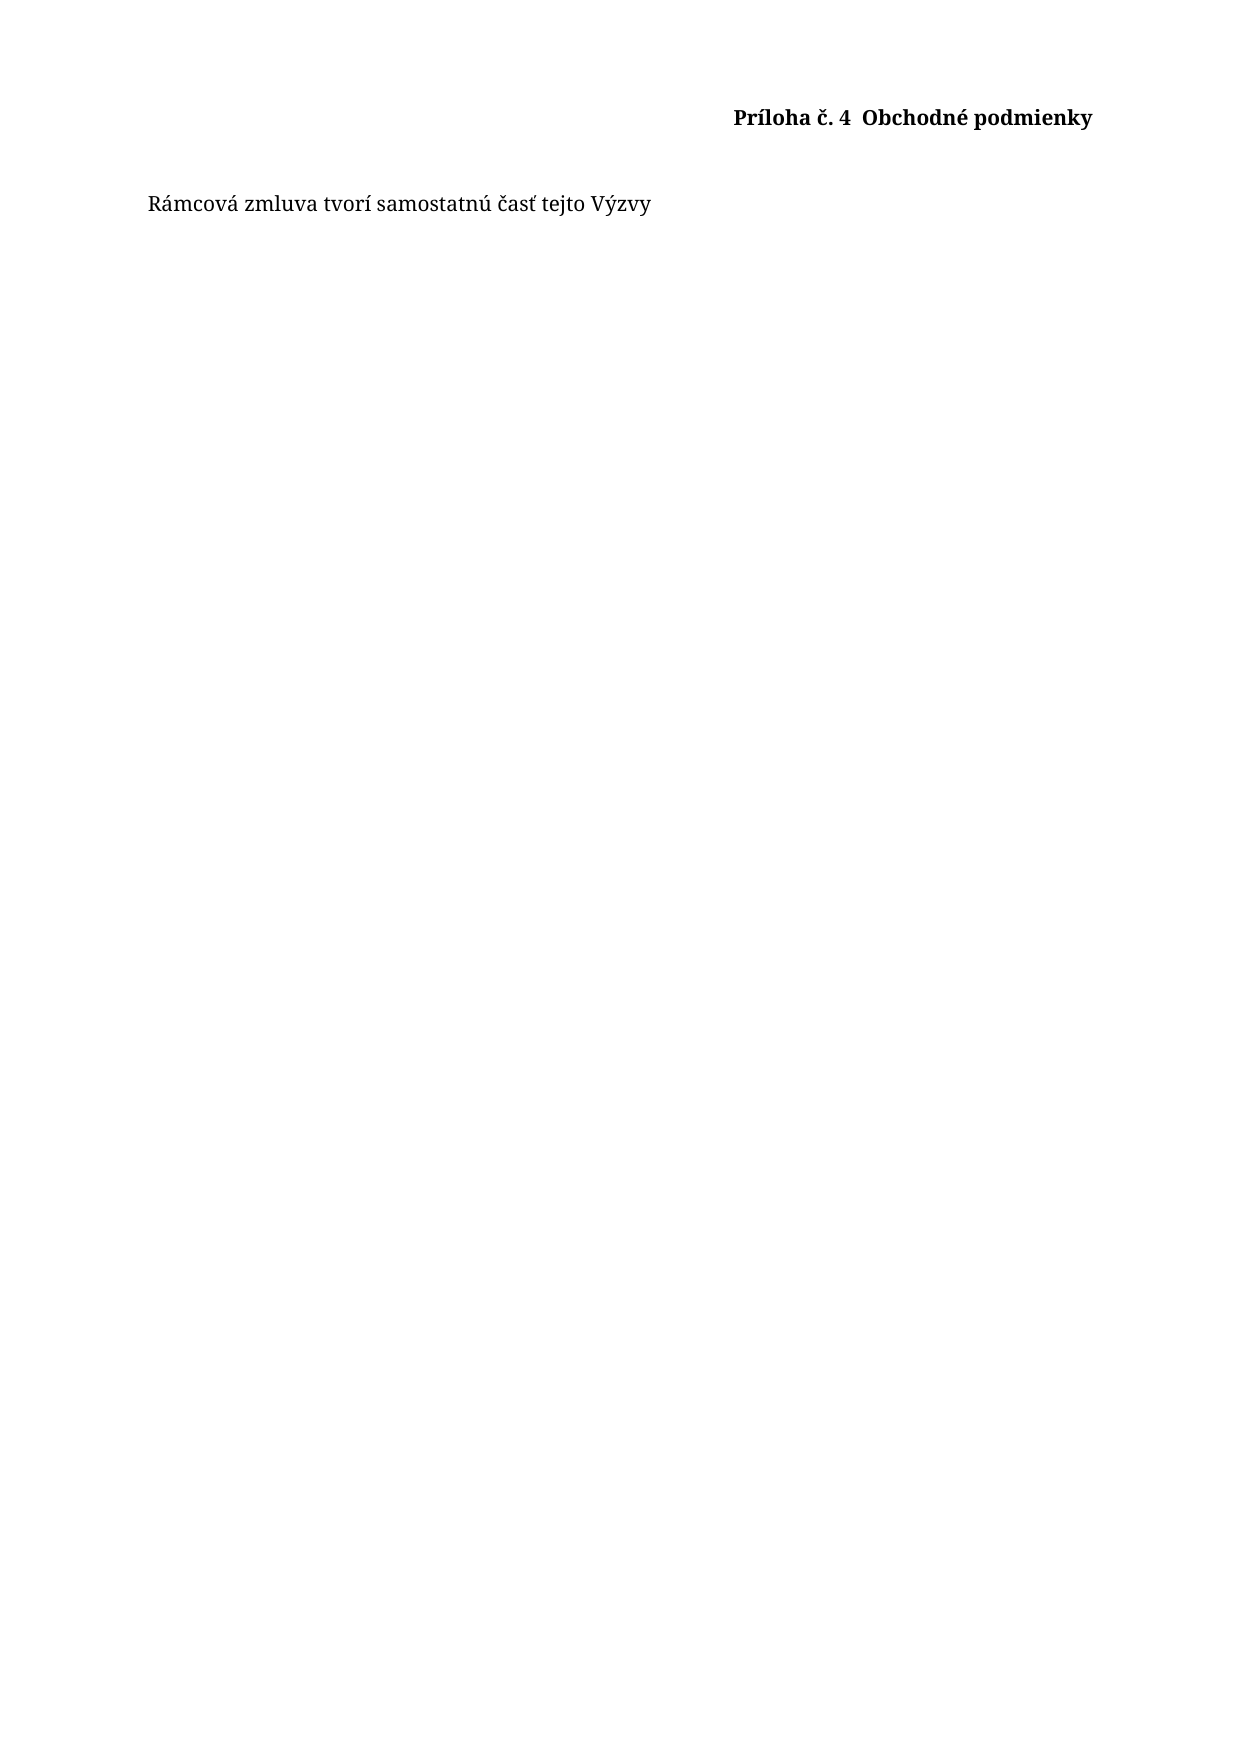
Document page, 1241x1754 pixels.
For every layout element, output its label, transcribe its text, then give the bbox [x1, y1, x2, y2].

text Rámcová zmluva tvorí samostatnú časť tejto Výzvy [148, 189, 1093, 217]
text Príloha č. 4 Obchodné podmienky [148, 103, 1093, 132]
